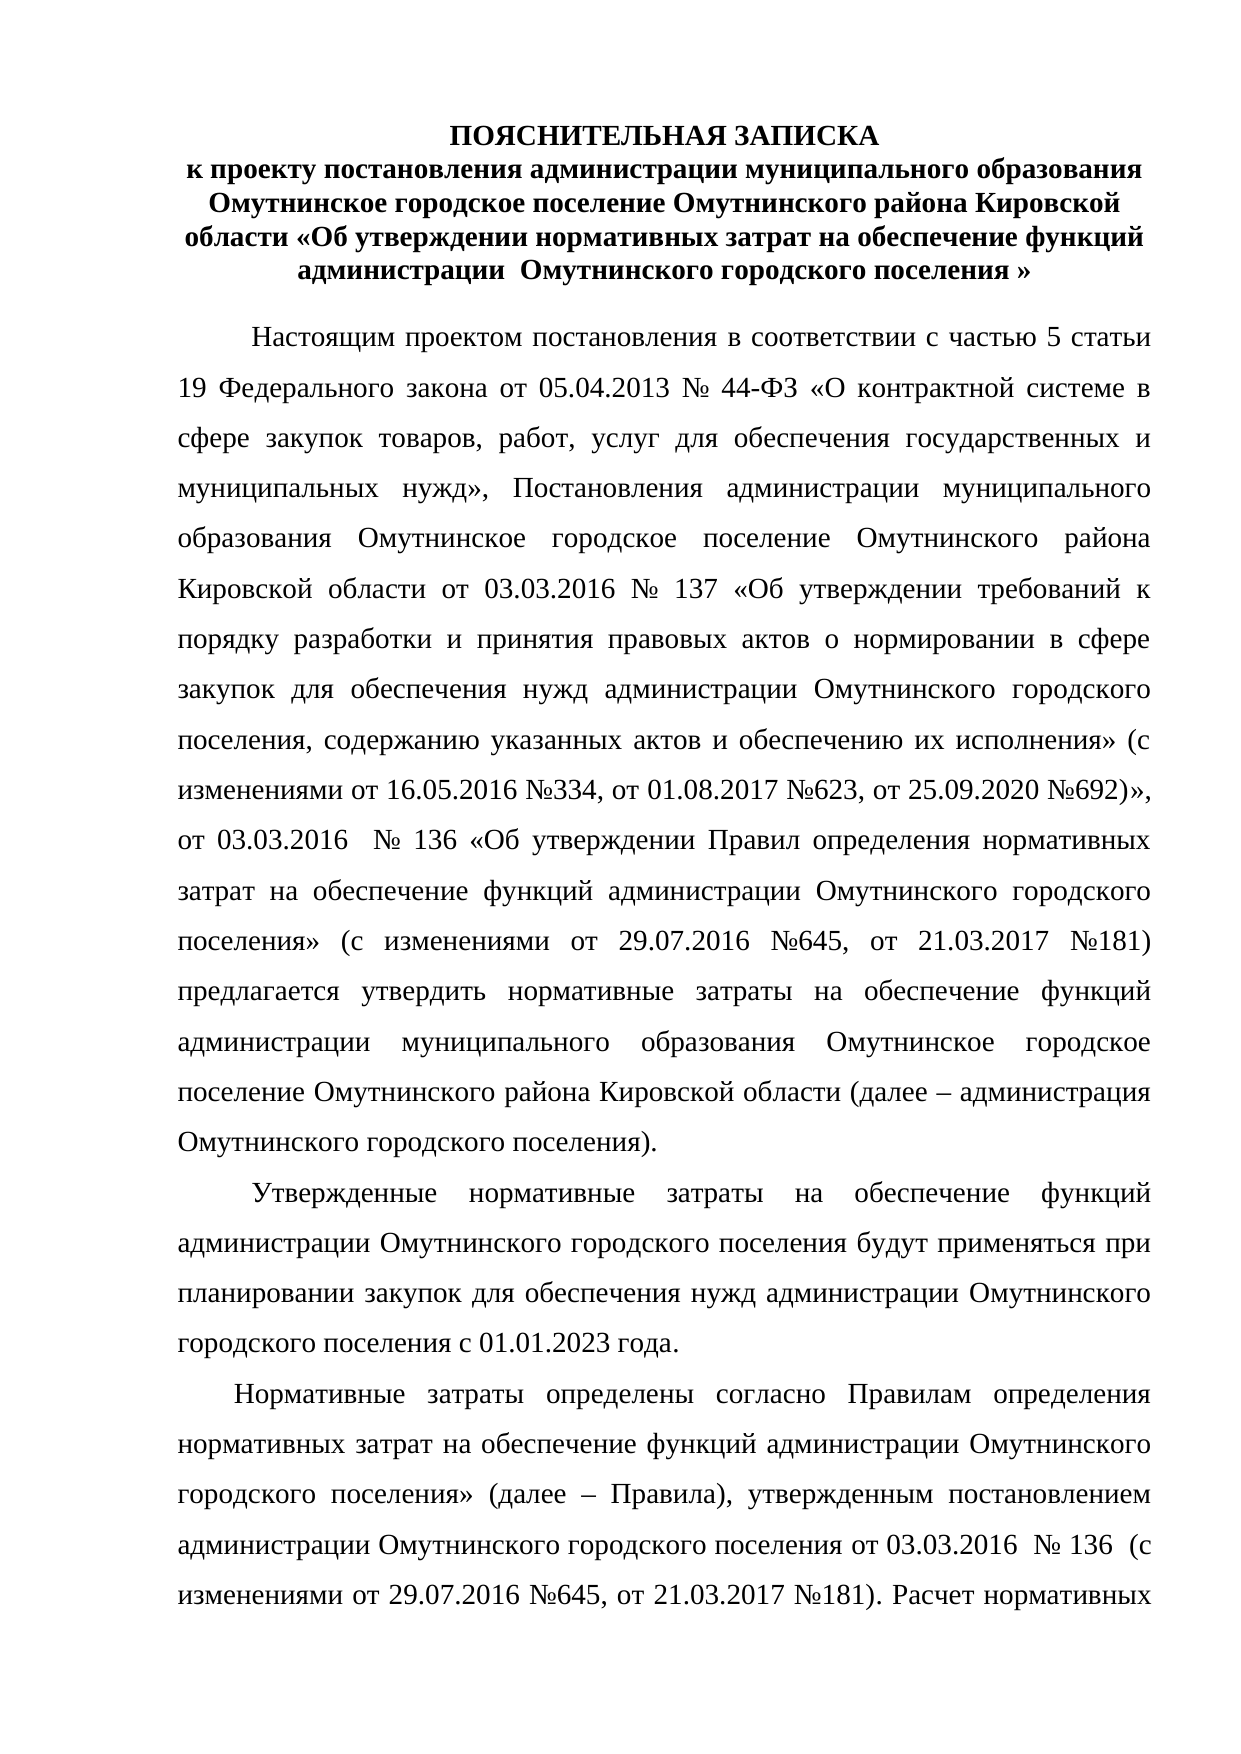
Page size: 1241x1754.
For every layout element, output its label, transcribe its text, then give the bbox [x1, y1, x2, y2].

text к проекту постановления администрации муниципального образования Омутнинское городское поселение Омутнинского района Кировской области «Об утверждении нормативных затрат на обеспечение функций администрации Омутнинского городского поселения » [177, 152, 1152, 286]
text ПОЯСНИТЕЛЬНАЯ ЗАПИСКА [177, 118, 1152, 152]
text Утвержденные нормативные затраты на обеспечение функций администрации Омутнинского городского поселения будут применяться при планировании закупок для обеспечения нужд администрации Омутнинского городского поселения с 01.01.2023 года. [177, 1175, 1152, 1359]
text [177, 1376, 1152, 1611]
text Настоящим проектом постановления в соответствии с частью 5 статьи 19 Федерального закона от 05.04.2013 № 44-ФЗ «О контрактной системе в сфере закупок товаров, работ, услуг для обеспечения государственных и муниципальных нужд», Постановления администрации муниципального образования Омутнинское городское поселение Омутнинского района Кировской области от 03.03.2016 № 137 «Об утверждении требований к порядку разработки и принятия правовых актов о нормировании в сфере закупок для обеспечения нужд администрации Омутнинского городского поселения, содержанию указанных актов и обеспечению их исполнения» (с изменениями от 16.05.2016 №334, от 01.08.2017 №623, от 25.09.2020 №692)», от 03.03.2016 № 136 «Об утверждении Правил определения нормативных затрат на обеспечение функций администрации Омутнинского городского поселения» (с изменениями от 29.07.2016 №645, от 21.03.2017 №181) предлагается утвердить нормативные затраты на обеспечение функций администрации муниципального образования Омутнинское городское поселение Омутнинского района Кировской области (далее – администрация Омутнинского городского поселения). [177, 319, 1152, 1158]
